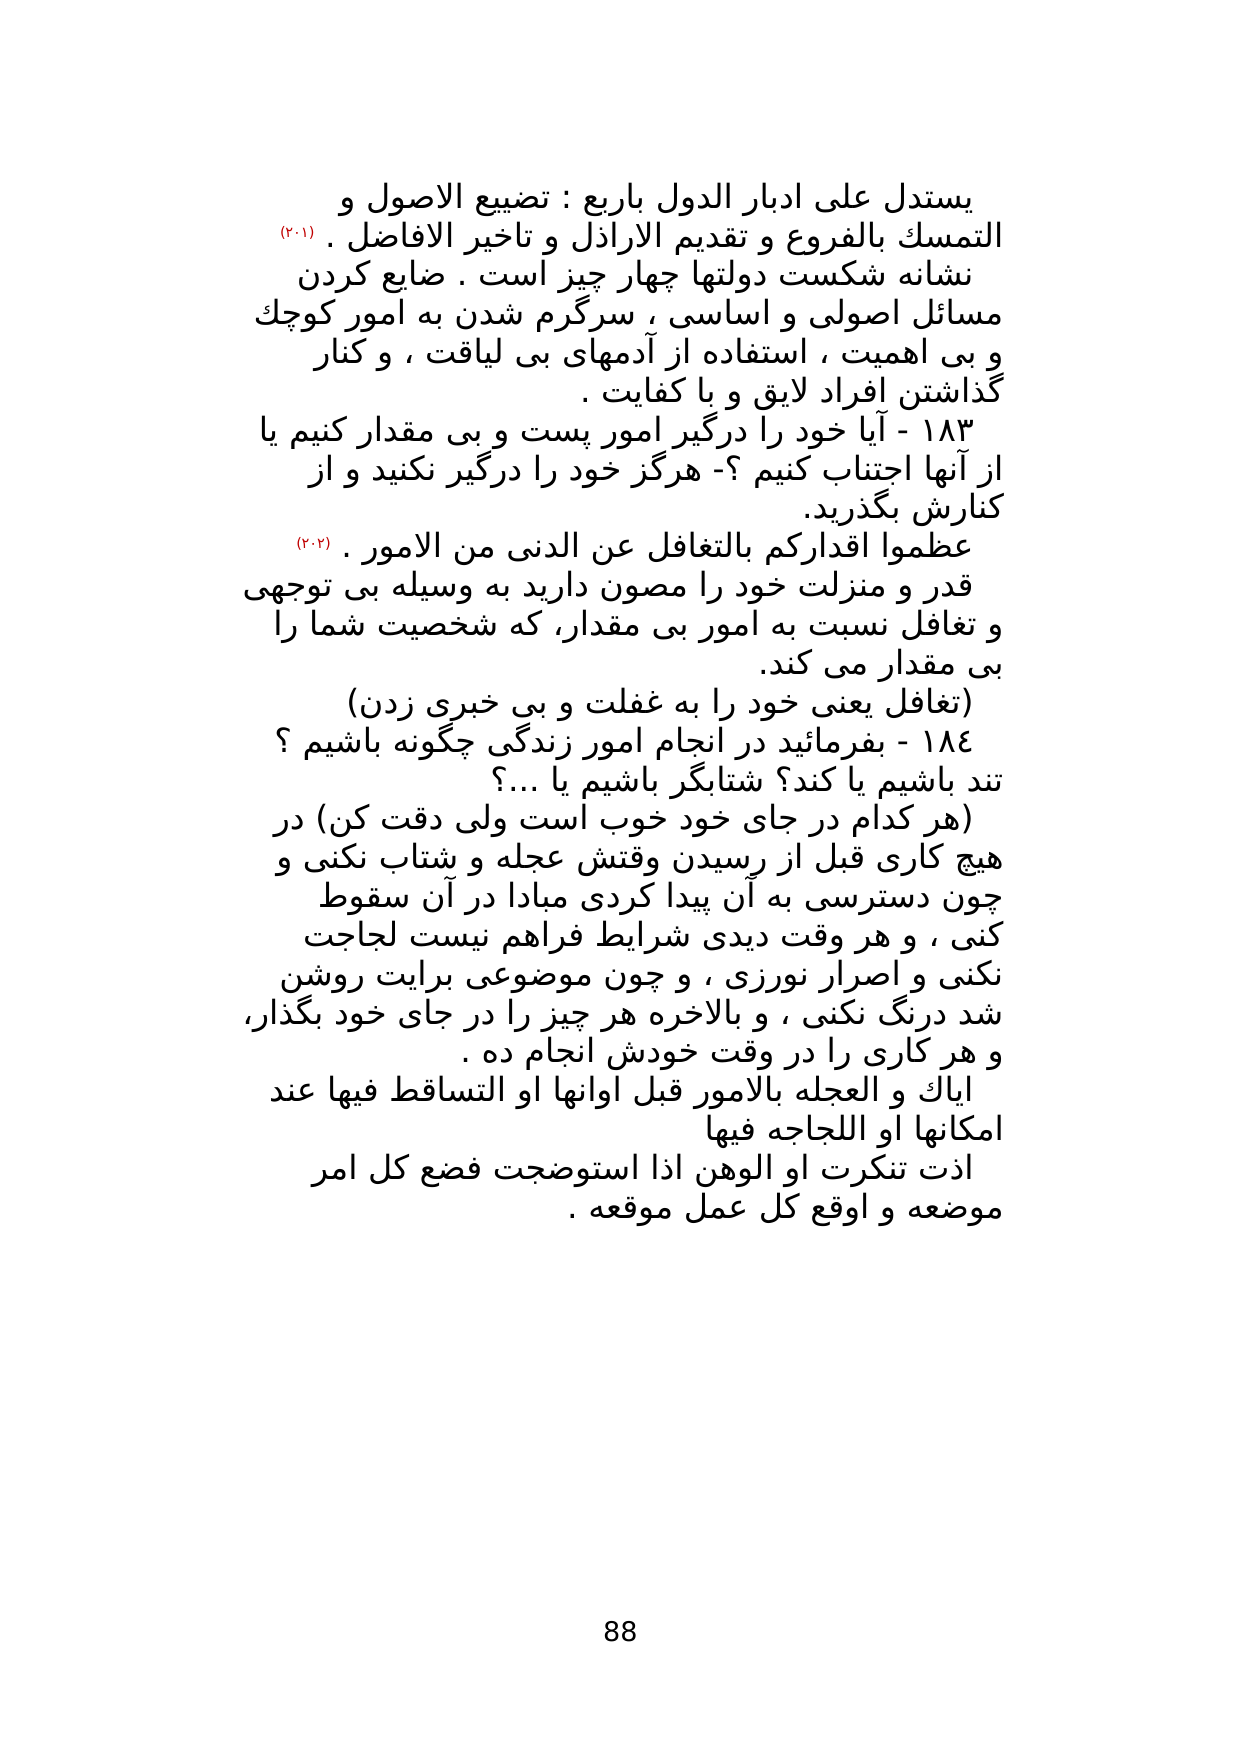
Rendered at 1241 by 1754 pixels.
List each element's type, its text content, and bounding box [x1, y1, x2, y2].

text يستدل على ادبار الدول باربع : تضييع الاصول و التمسك بالفروع و تقديم الاراذل و تاخير الافاضل . (٢٠١) [236, 177, 1004, 255]
text (هر كدام در جاى خود خوب است ولى دقت كن) در هيچ كارى قبل از رسيدن وقتش عجله و شتاب نكنى و چون دسترسى به آن پيدا كردى مبادا در آن سقوط كنى ، و هر وقت ديدى شرايط فراهم نيست لجاجت نكنى و اصرار نورزى ، و چون موضوعى برايت روشن شد درنگ نكنى ، و بالاخره هر چيز را در جاى خود بگذار، و هر كارى را در وقت خودش انجام ده . [236, 799, 1004, 1071]
text نشانه شكست دولتها چهار چيز است . ضايع كردن مسائل اصولى و اساسى ، سرگرم شدن به امور كوچك و بى اهميت ، استفاده از آدمهاى بى لياقت ، و كنار گذاشتن افراد لايق و با كفايت . [236, 255, 1004, 410]
text (تغافل يعنى خود را به غفلت و بى خبرى زدن) [236, 682, 1004, 721]
text ١٨٤ - بفرمائيد در انجام امور زندگى چگونه باشيم ؟ تند باشيم يا كند؟ شتابگر باشيم يا ...؟ [236, 721, 1004, 799]
text اذت تنكرت او الوهن اذا استوضجت فضع كل امر موضعه و اوقع كل عمل موقعه . [236, 1148, 1004, 1226]
text عظموا اقداركم بالتغافل عن الدنى من الامور . (٢٠٢) [236, 527, 1004, 566]
text اياك و العجله بالامور قبل اوانها او التساقط فيها عند امكانها او اللجاجه فيها [236, 1071, 1004, 1148]
text قدر و منزلت خود را مصون داريد به وسيله بى توجهى و تغافل نسبت به امور بى مقدار، كه شخصيت شما را بى مقدار مى كند. [236, 566, 1004, 682]
text ١٨٣ - آيا خود را درگير امور پست و بى مقدار كنيم يا از آنها اجتناب كنيم ؟- هرگز خود را درگير نكنيد و از كنارش بگذريد. [236, 410, 1004, 527]
